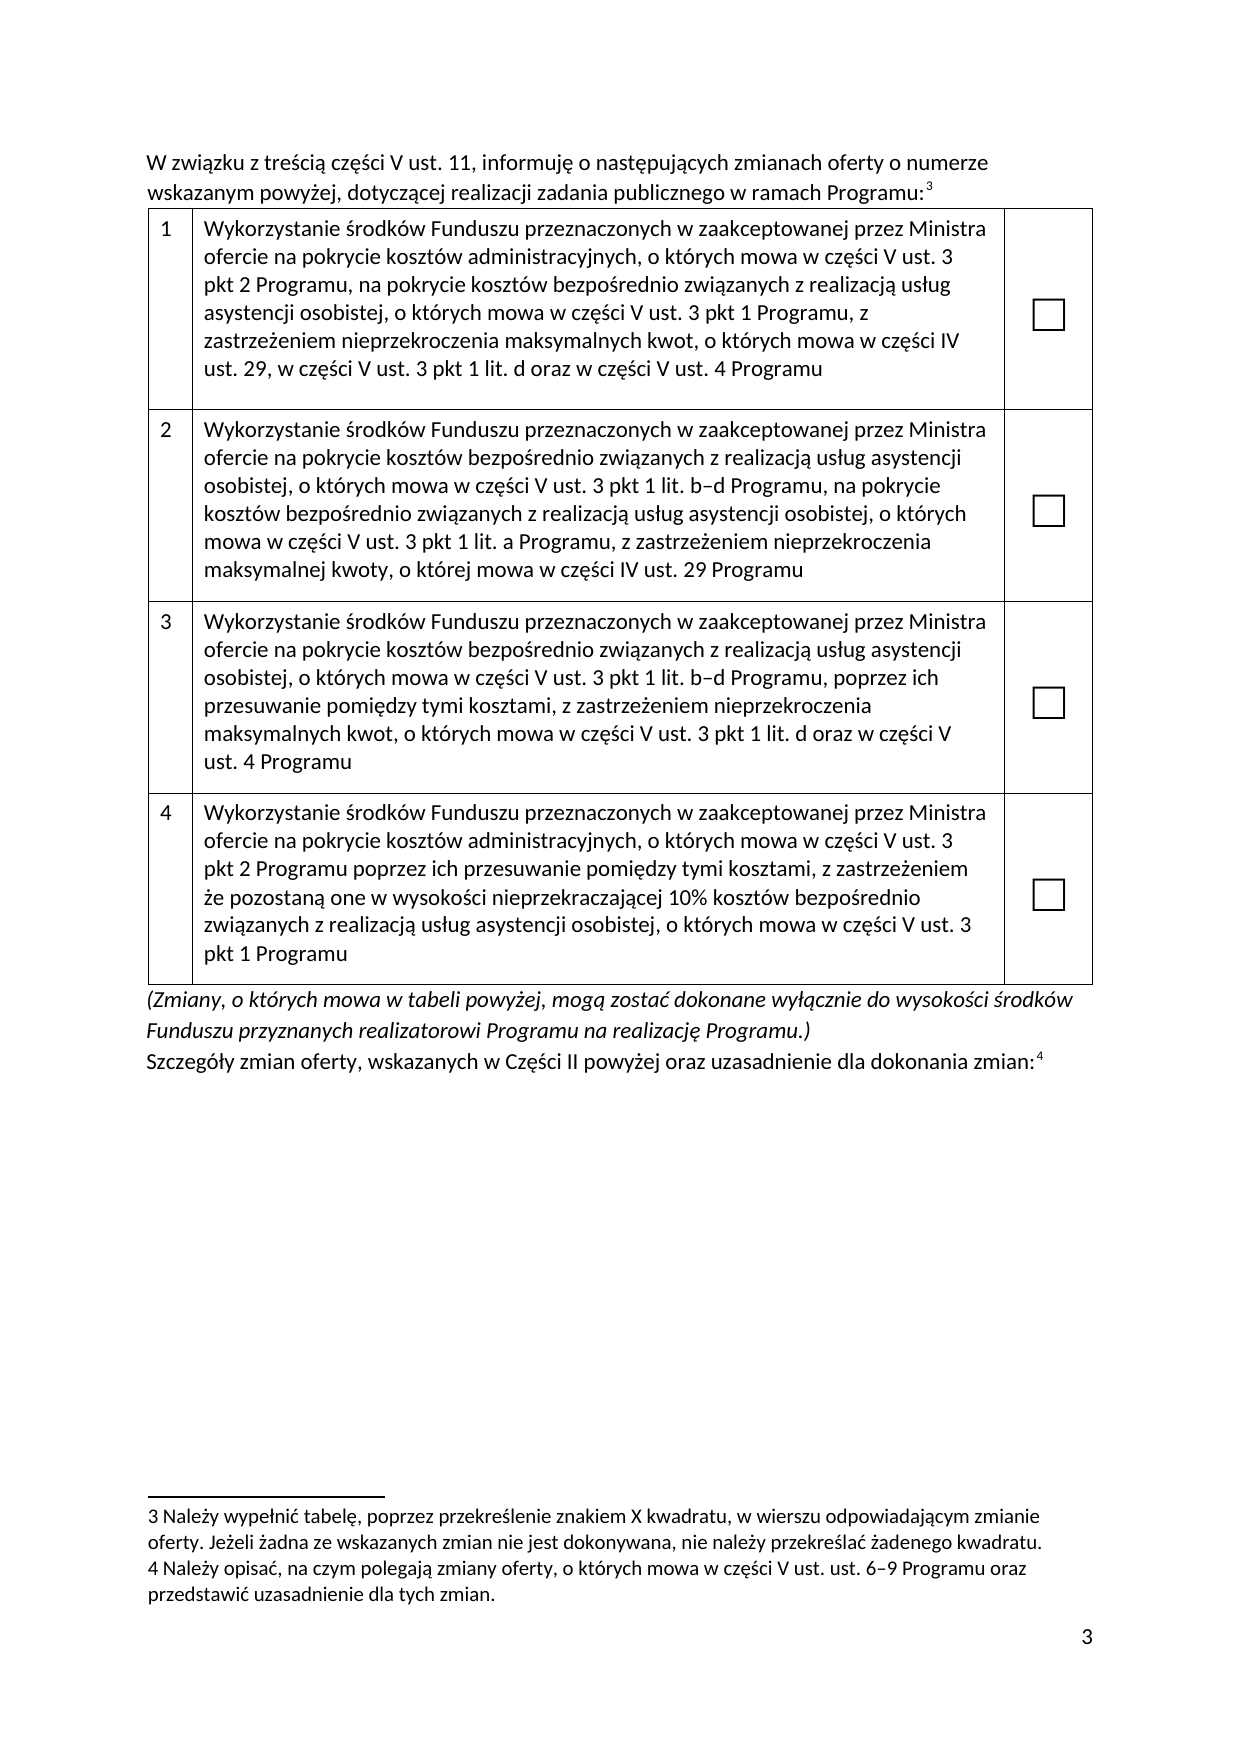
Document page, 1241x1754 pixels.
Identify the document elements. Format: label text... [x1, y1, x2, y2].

table_header 1 [149, 209, 192, 409]
table_cell □ [1005, 602, 1092, 792]
text (Zmiany, o których mowa w tabeli powyżej, mogą zostać dokonane wyłącznie do wysokości środków [146, 985, 1093, 1013]
table_cell 4 [149, 794, 192, 984]
table_header Wykorzystanie środków Funduszu przeznaczonych w zaakceptowanej przez Ministra ofercie na pokrycie kosztów administracyjnych, o których mowa w części V ust. 3 pkt 2 Programu, na pokrycie kosztów bezpośrednio związanych z realizacją usług asystencji osobistej, o których mowa w części V ust. 3 pkt 1 Programu, z zastrzeżeniem nieprzekroczenia maksymalnych kwot, o których mowa w części IV ust. 29, w części V ust. 3 pkt 1 lit. d oraz w części V ust. 4 Programu [193, 209, 1004, 409]
table_cell □ [1005, 410, 1092, 601]
table_header □ [1005, 209, 1092, 409]
text Funduszu przyznanych realizatorowi Programu na realizację Programu.) [146, 1016, 1093, 1044]
table_cell 3 [149, 602, 192, 792]
table_cell Wykorzystanie środków Funduszu przeznaczonych w zaakceptowanej przez Ministra ofercie na pokrycie kosztów bezpośrednio związanych z realizacją usług asystencji osobistej, o których mowa w części V ust. 3 pkt 1 lit. b–d Programu, poprzez ich przesuwanie pomiędzy tymi kosztami, z zastrzeżeniem nieprzekroczenia maksymalnych kwot, o których mowa w części V ust. 3 pkt 1 lit. d oraz w części V ust. 4 Programu [193, 602, 1004, 792]
table_cell 2 [149, 410, 192, 601]
table_cell □ [1005, 794, 1092, 984]
text W związku z treścią części V ust. 11, informuję o następujących zmianach oferty o numerze wskazanym powyżej, dotyczącej realizacji zadania publicznego w ramach Programu: [146, 148, 1093, 206]
table_cell Wykorzystanie środków Funduszu przeznaczonych w zaakceptowanej przez Ministra ofercie na pokrycie kosztów administracyjnych, o których mowa w części V ust. 3 pkt 2 Programu poprzez ich przesuwanie pomiędzy tymi kosztami, z zastrzeżeniem że pozostaną one w wysokości nieprzekraczającej 10% kosztów bezpośrednio związanych z realizacją usług asystencji osobistej, o których mowa w części V ust. 3 pkt 1 Programu [193, 794, 1004, 984]
text Szczegóły zmian oferty, wskazanych w Części II powyżej oraz uzasadnienie dla dokonania zmian: [146, 1047, 1093, 1075]
table_cell Wykorzystanie środków Funduszu przeznaczonych w zaakceptowanej przez Ministra ofercie na pokrycie kosztów bezpośrednio związanych z realizacją usług asystencji osobistej, o których mowa w części V ust. 3 pkt 1 lit. b–d Programu, na pokrycie kosztów bezpośrednio związanych z realizacją usług asystencji osobistej, o których mowa w części V ust. 3 pkt 1 lit. a Programu, z zastrzeżeniem nieprzekroczenia maksymalnej kwoty, o której mowa w części IV ust. 29 Programu [193, 410, 1004, 601]
